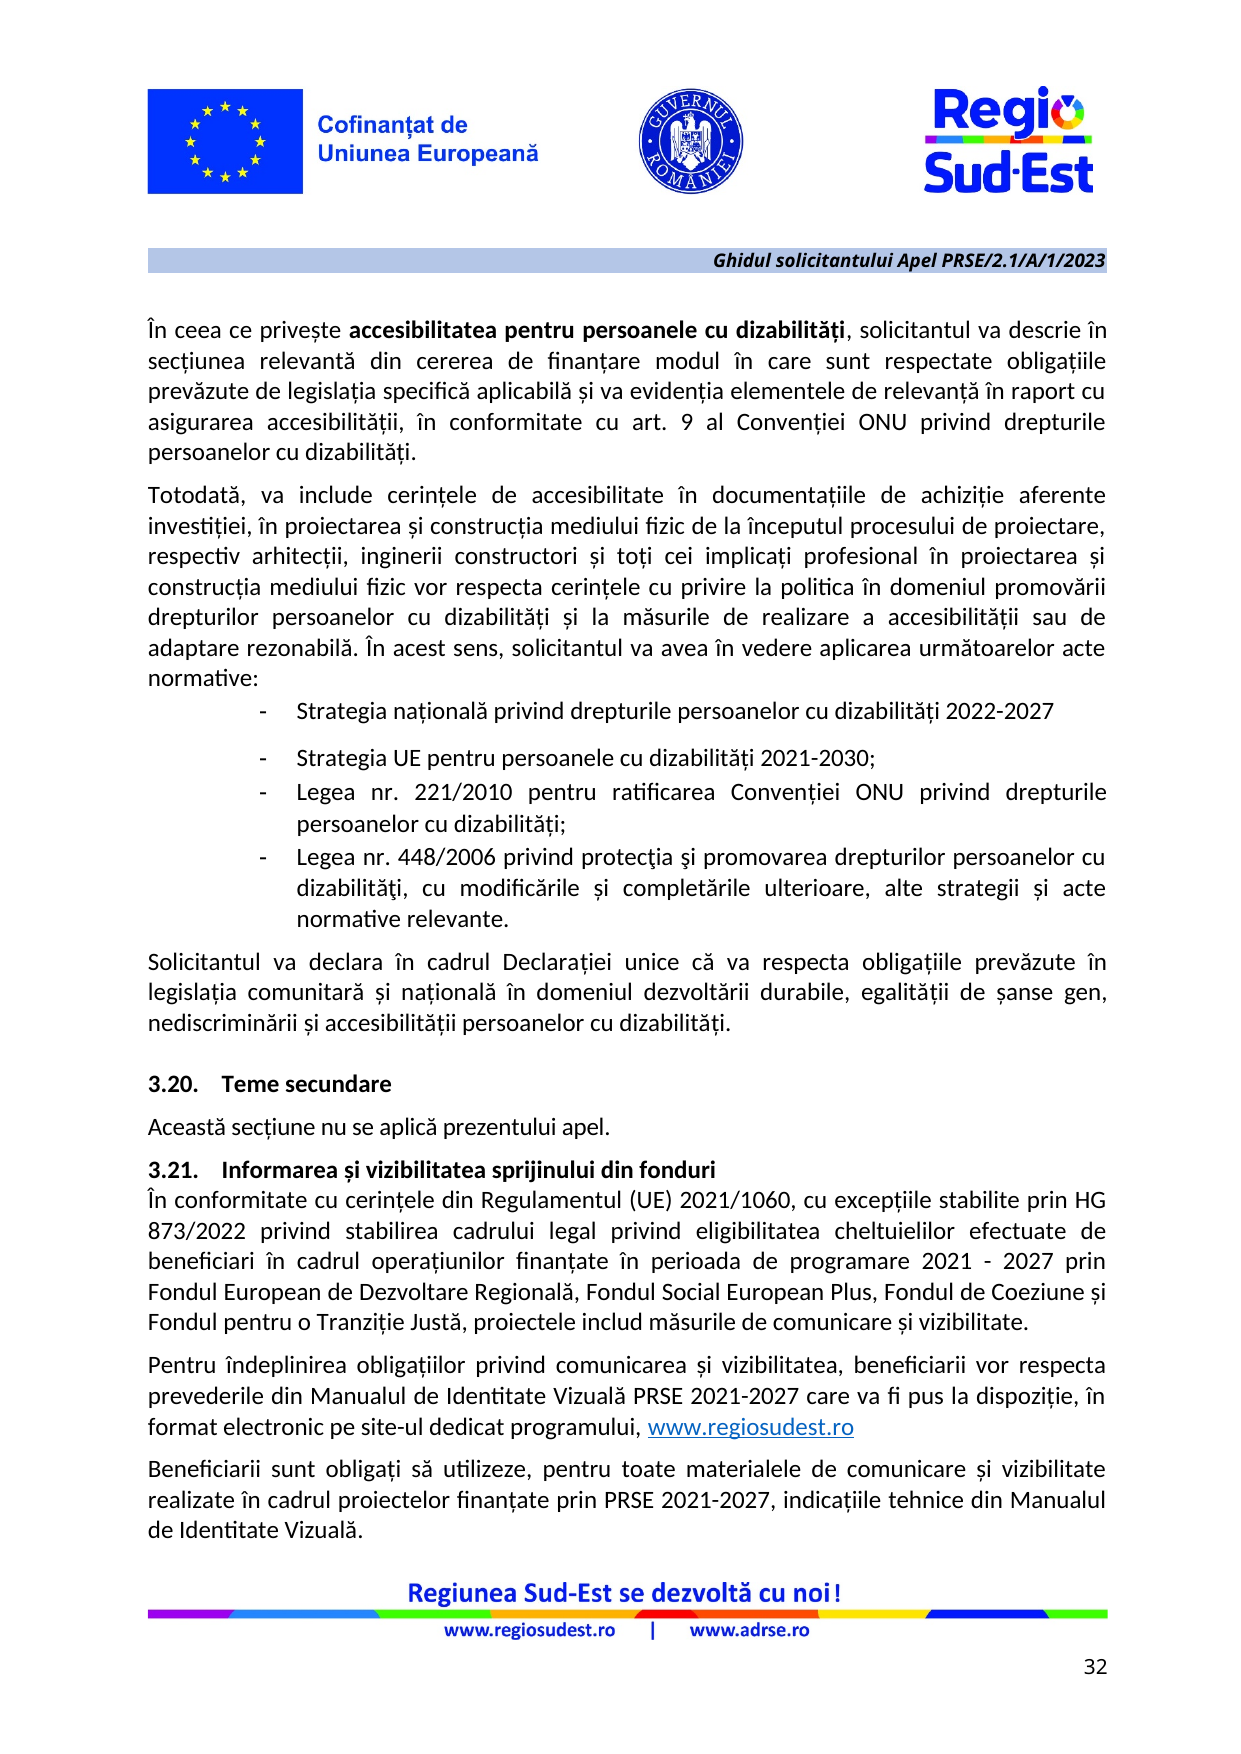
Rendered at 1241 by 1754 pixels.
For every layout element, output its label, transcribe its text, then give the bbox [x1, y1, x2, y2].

list Strategia națională privind drepturile persoanelor cu dizabilități 2022-2027 [259, 693, 1107, 727]
text Beneficiarii sunt obligați să utilizeze, pentru toate materialele de comunicare și vizibilitate realizate în cadrul proiectelor finanțate prin PRSE 2021-2027, indicațiile tehnice din Manualul de Identitate Vizuală. [148, 1454, 1107, 1545]
text În ceea ce privește accesibilitatea pentru persoanele cu dizabilități, solicitantul va descrie în secțiunea relevantă din cererea de finanțare modul în care sunt respectate obligațiile prevăzute de legislația specifică aplicabilă și va evidenția elementele de relevanță în raport cu asigurarea accesibilității, în conformitate cu art. 9 al Convenției ONU privind drepturile persoanelor cu dizabilități. [148, 314, 1107, 467]
list Legea nr. 448/2006 privind protecţia şi promovarea drepturilor persoanelor cu dizabilităţi, cu modificările și completările ulterioare, alte strategii și acte normative relevante. [259, 838, 1107, 933]
picture [147, 1582, 1108, 1640]
subtitle Teme secundare [148, 1068, 1107, 1098]
text Totodată, va include cerințele de accesibilitate în documentațiile de achiziție aferente investiției, în proiectarea și construcția mediului fizic de la începutul procesului de proiectare, respectiv arhitecții, inginerii constructori și toți cei implicați profesional în proiectarea și construcția mediului fizic vor respecta cerințele cu privire la politica în domeniul promovării drepturilor persoanelor cu dizabilități și la măsurile de realizare a accesibilității sau de adaptare rezonabilă. În acest sens, solicitantul va avea în vedere aplicarea următoarelor acte normative: [148, 479, 1107, 693]
list Legea nr. 221/2010 pentru ratificarea Convenţiei ONU privind drepturile persoanelor cu dizabilităţi; [259, 774, 1107, 838]
text Această secțiune nu se aplică prezentului apel. [148, 1111, 1102, 1141]
picture [147, 86, 1093, 195]
text În conformitate cu cerințele din Regulamentul (UE) 2021/1060, cu excepțiile stabilite prin HG 873/2022 privind stabilirea cadrului legal privind eligibilitatea cheltuielilor efectuate de beneficiari în cadrul operațiunilor finanțate în perioada de programare 2021 - 2027 prin Fondul European de Dezvoltare Regională, Fondul Social European Plus, Fondul de Coeziune și Fondul pentru o Tranziție Justă, proiectele includ măsurile de comunicare și vizibilitate. [148, 1184, 1107, 1337]
text Solicitantul va declara în cadrul Declaraţiei unice că va respecta obligaţiile prevăzute în legislaţia comunitară şi naţională în domeniul dezvoltării durabile, egalităţii de şanse gen, nediscriminării şi accesibilităţii persoanelor cu dizabilităţi. [148, 946, 1107, 1037]
list Strategia UE pentru persoanele cu dizabilități 2021-2030; [259, 739, 1107, 774]
text Pentru îndeplinirea obligațiilor privind comunicarea și vizibilitatea, beneficiarii vor respecta prevederile din Manualul de Identitate Vizuală PRSE 2021-2027 care va fi pus la dispoziție, în format electronic pe site-ul dedicat programului, www.regiosudest.ro [148, 1349, 1107, 1441]
subtitle Informarea şi vizibilitatea sprijinului din fonduri [148, 1154, 1107, 1184]
